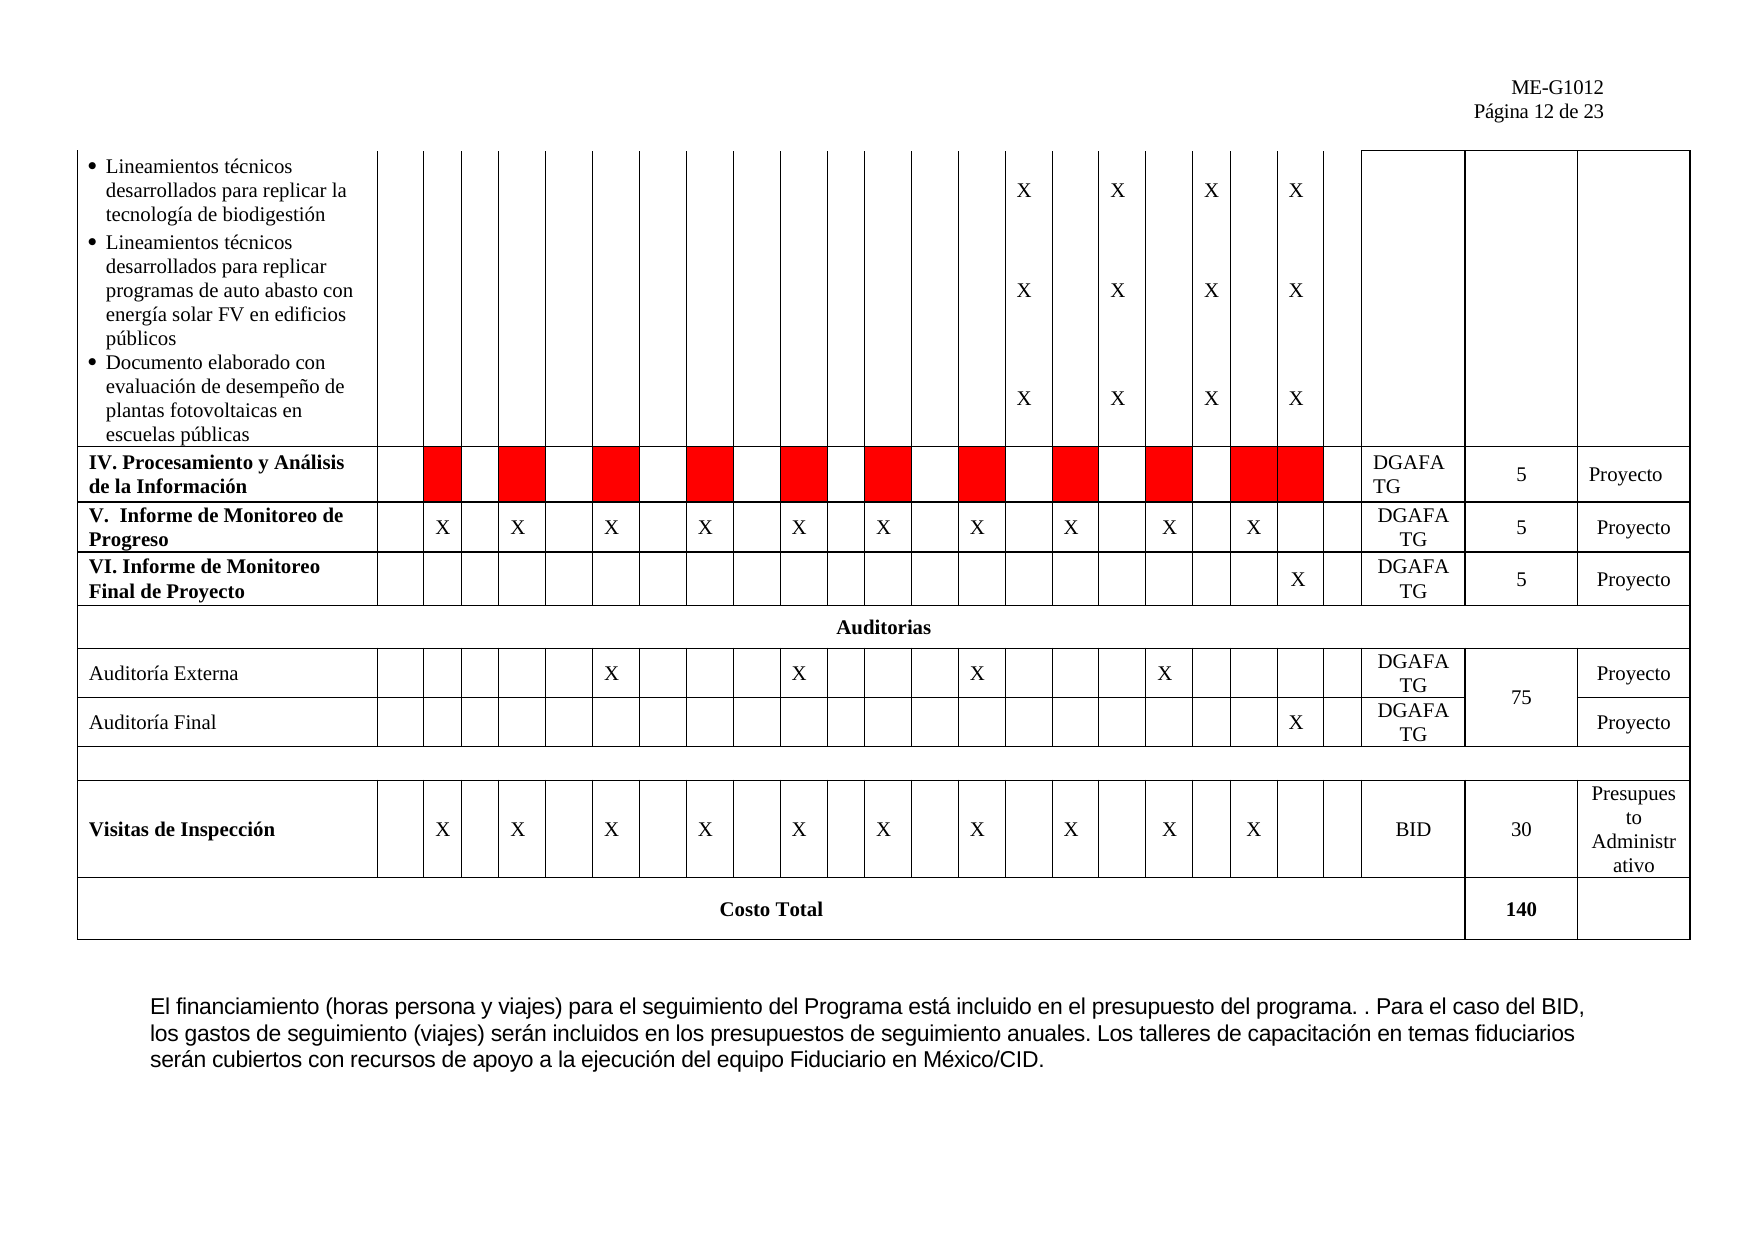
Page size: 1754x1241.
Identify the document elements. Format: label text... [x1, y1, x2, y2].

table_cell [1146, 447, 1192, 501]
table_cell [378, 230, 423, 350]
table_cell [546, 553, 592, 604]
table_cell [1099, 649, 1145, 697]
table_cell [1324, 350, 1361, 446]
table_cell [640, 230, 686, 350]
table_cell [1146, 230, 1192, 350]
table_cell X [1053, 503, 1098, 551]
table_cell [912, 230, 958, 350]
table_cell [1146, 350, 1192, 446]
table_cell [959, 230, 1005, 350]
table_cell X [959, 503, 1005, 551]
table_cell [1231, 350, 1277, 446]
table_cell X [424, 781, 461, 877]
table_cell Proyecto [1578, 553, 1689, 604]
table_cell [424, 447, 461, 501]
table_cell Lineamientos técnicos desarrollados para replicar la tecnología de biodigestión [78, 150, 377, 230]
table_cell X [499, 503, 545, 551]
table_cell X [1146, 649, 1192, 697]
table_cell [640, 350, 686, 446]
table_cell [734, 781, 780, 877]
table_cell [1006, 553, 1052, 604]
table_cell Visitas de Inspección [78, 781, 377, 877]
table_cell [1324, 150, 1361, 230]
table_cell X [687, 781, 733, 877]
table_cell X [1006, 350, 1052, 446]
table_cell [377, 150, 424, 230]
table_cell [1193, 553, 1230, 604]
table_cell [1231, 698, 1277, 746]
table_cell [1193, 698, 1230, 746]
table_cell Lineamientos técnicos desarrollados para replicar programas de auto abasto con energía solar FV en edificios públicos [78, 230, 377, 350]
table_cell [828, 230, 864, 350]
table_cell [640, 503, 686, 551]
table_cell [546, 350, 592, 446]
table_cell [1193, 781, 1230, 877]
table_cell 140 [1466, 878, 1577, 939]
table_cell [828, 553, 864, 604]
table_cell [1053, 230, 1098, 350]
table_cell [378, 698, 423, 746]
table_cell Proyecto [1578, 698, 1689, 746]
table_cell [1230, 150, 1277, 230]
table_cell [1053, 447, 1098, 501]
table_cell [593, 350, 639, 446]
table_cell DGAFATG [1362, 447, 1464, 501]
table_cell [499, 230, 545, 350]
table_cell [1362, 350, 1464, 446]
table_cell [865, 698, 911, 746]
table_cell [1146, 150, 1193, 230]
table_cell [640, 447, 686, 501]
table_cell [912, 649, 958, 697]
table_cell [1099, 698, 1145, 746]
table_cell X [1099, 230, 1145, 350]
table_cell [424, 150, 461, 230]
table_cell [378, 503, 423, 551]
table_cell [959, 447, 1005, 501]
table_cell [734, 553, 780, 604]
table_cell [865, 150, 911, 230]
table_cell [1278, 447, 1323, 501]
table_cell Presupuesto Administrativo [1578, 781, 1689, 877]
table_cell [461, 150, 499, 230]
table_cell [1053, 649, 1098, 697]
table_cell X [1277, 150, 1324, 230]
table_cell [912, 698, 958, 746]
table_cell [912, 503, 958, 551]
table_cell X [1193, 150, 1230, 230]
table_cell [780, 150, 827, 230]
table_cell Proyecto [1578, 649, 1689, 697]
table_cell [865, 649, 911, 697]
table_cell [1324, 447, 1361, 501]
table_cell [462, 698, 498, 746]
table_cell X [781, 503, 827, 551]
table_cell [546, 150, 593, 230]
table_cell [828, 350, 864, 446]
table_cell Proyecto [1578, 447, 1689, 501]
table_cell [734, 698, 780, 746]
table_cell [593, 150, 639, 230]
table_cell [828, 649, 864, 697]
table_cell [424, 649, 461, 697]
table_cell X [1099, 350, 1145, 446]
table_cell X [1231, 781, 1277, 877]
table_cell [733, 150, 780, 230]
table_cell [1193, 649, 1230, 697]
table_cell [1193, 503, 1230, 551]
table_cell [378, 649, 423, 697]
table_cell [959, 553, 1005, 604]
table_cell [1466, 230, 1577, 350]
table_cell X [1193, 350, 1230, 446]
table_cell [1324, 698, 1361, 746]
table_cell [499, 698, 545, 746]
table_cell [912, 553, 958, 604]
table_cell [640, 781, 686, 877]
table_cell [828, 503, 864, 551]
table_cell [424, 698, 461, 746]
table_cell Auditorias [78, 606, 1689, 648]
table_cell [78, 747, 1689, 779]
table_cell [378, 781, 423, 877]
table_cell X [1278, 553, 1323, 604]
table_cell X [865, 503, 911, 551]
table_cell [865, 350, 911, 446]
table_cell [640, 150, 686, 230]
table_cell X [959, 781, 1005, 877]
table_cell X [1006, 230, 1052, 350]
table_cell [1362, 151, 1464, 230]
table_cell [1324, 649, 1361, 697]
table_cell [865, 553, 911, 604]
table_cell [781, 447, 827, 501]
table_cell [593, 553, 639, 604]
table_cell [1231, 553, 1277, 604]
table_cell [593, 698, 639, 746]
table_cell [828, 698, 864, 746]
table_cell [546, 781, 592, 877]
table_cell [1006, 649, 1052, 697]
table_cell X [499, 781, 545, 877]
table_cell [687, 230, 733, 350]
table_cell [378, 553, 423, 604]
table_cell [1231, 230, 1277, 350]
table_cell [462, 503, 498, 551]
table_cell [462, 649, 498, 697]
table_cell DGAFATG [1362, 698, 1464, 746]
table_cell X [1146, 781, 1192, 877]
table_cell [640, 553, 686, 604]
table_cell [1278, 649, 1323, 697]
table_cell [640, 649, 686, 697]
table_cell [734, 649, 780, 697]
table_cell [686, 150, 733, 230]
table_cell X [1005, 150, 1052, 230]
table_cell [958, 150, 1005, 230]
table_cell [734, 447, 780, 501]
table_cell VI. Informe de Monitoreo Final de Proyecto [78, 553, 377, 604]
table_cell X [865, 781, 911, 877]
table_cell [462, 553, 498, 604]
table_cell Proyecto [1578, 503, 1689, 551]
table_cell [1099, 503, 1145, 551]
table_cell X [593, 649, 639, 697]
table_cell X [959, 649, 1005, 697]
table_cell [424, 350, 461, 446]
table_cell [499, 649, 545, 697]
table_cell [781, 553, 827, 604]
table_cell [912, 781, 958, 877]
table_cell [1006, 781, 1052, 877]
table_cell [828, 781, 864, 877]
table_cell [424, 553, 461, 604]
table_cell [1466, 151, 1577, 230]
table_cell X [593, 781, 639, 877]
table_cell [499, 150, 546, 230]
table_cell [1324, 553, 1361, 604]
table_cell [734, 350, 780, 446]
table_cell [462, 350, 498, 446]
table_cell X [1278, 350, 1323, 446]
table_cell [687, 649, 733, 697]
table_cell [687, 698, 733, 746]
table_cell [1052, 150, 1099, 230]
table_cell [734, 230, 780, 350]
table_cell V. Informe de Monitoreo de Progreso [78, 503, 377, 551]
table_cell [1146, 698, 1192, 746]
table_cell [1578, 878, 1689, 939]
table_cell [593, 447, 639, 501]
table_cell 75 [1466, 649, 1577, 746]
table_cell [734, 503, 780, 551]
table_cell [687, 553, 733, 604]
table_cell [1324, 781, 1361, 877]
table_cell [424, 230, 461, 350]
table_cell [781, 698, 827, 746]
table_cell [1099, 447, 1145, 501]
table_cell [912, 447, 958, 501]
table_cell [1099, 781, 1145, 877]
table_cell [546, 698, 592, 746]
table_cell [462, 781, 498, 877]
table_cell 5 [1466, 447, 1577, 501]
table_cell [1006, 447, 1052, 501]
table_cell X [1231, 503, 1277, 551]
table_cell [1193, 447, 1230, 501]
table_cell X [424, 503, 461, 551]
table_cell [1099, 553, 1145, 604]
table_cell 5 [1466, 553, 1577, 604]
table_cell [1324, 230, 1361, 350]
table_cell [687, 447, 733, 501]
table_cell [781, 350, 827, 446]
table_cell [1324, 503, 1361, 551]
table_cell [865, 447, 911, 501]
table_cell X [781, 649, 827, 697]
table_cell [499, 350, 545, 446]
table_cell 5 [1466, 503, 1577, 551]
table_cell X [781, 781, 827, 877]
table_cell [959, 350, 1005, 446]
table_cell IV. Procesamiento y Análisis de la Información [78, 447, 377, 501]
table_cell [1006, 698, 1052, 746]
table_cell [912, 350, 958, 446]
table_cell DGAFATG [1362, 649, 1464, 697]
table_cell [499, 447, 545, 501]
table_cell Costo Total [78, 878, 1464, 939]
table_cell [593, 230, 639, 350]
table_cell [378, 350, 423, 446]
table_cell [959, 698, 1005, 746]
table_cell [687, 350, 733, 446]
table_cell [499, 553, 545, 604]
table_cell [865, 230, 911, 350]
table_cell [911, 150, 958, 230]
table_cell [1578, 230, 1689, 350]
table_cell [1278, 503, 1323, 551]
table_cell [546, 503, 592, 551]
table_cell [640, 698, 686, 746]
table_cell [1053, 698, 1098, 746]
table_cell DGAFATG [1362, 553, 1464, 604]
table_cell [546, 447, 592, 501]
table_cell DGAFATG [1362, 503, 1464, 551]
table_cell [1231, 447, 1277, 501]
table_cell X [593, 503, 639, 551]
table_cell [378, 447, 423, 501]
table_cell Documento elaborado con evaluación de desempeño de plantas fotovoltaicas en escuelas públicas [78, 350, 377, 446]
table_cell Auditoría Externa [78, 649, 377, 697]
table_cell [462, 230, 498, 350]
table_cell X [1053, 781, 1098, 877]
table_cell Auditoría Final [78, 698, 377, 746]
table_cell [1578, 151, 1689, 230]
table_cell [546, 649, 592, 697]
table_cell 30 [1466, 781, 1577, 877]
table_cell X [687, 503, 733, 551]
table_cell [1278, 781, 1323, 877]
table_cell [546, 230, 592, 350]
table_cell X [1146, 503, 1192, 551]
table_cell [462, 447, 498, 501]
table_cell X [1099, 150, 1146, 230]
table_cell [827, 150, 864, 230]
table_cell [1362, 230, 1464, 350]
table_cell X [1278, 698, 1323, 746]
text El financiamiento (horas persona y viajes) para el seguimiento del Programa está incluido en el presupuesto del programa. . Para el caso del BID, los gastos de seguimiento (viajes) serán incluidos en los presupuestos de seguimiento anuales. Los talleres de capacitación en temas fiduciarios serán cubiertos con recursos de apoyo a la ejecución del equipo Fiduciario en México/CID. [150, 993, 1604, 1072]
table_cell X [1278, 230, 1323, 350]
table_cell [1053, 553, 1098, 604]
table_cell [1231, 649, 1277, 697]
table_cell [1466, 350, 1577, 446]
table_cell BID [1362, 781, 1464, 877]
table_cell [1053, 350, 1098, 446]
table_cell [1006, 503, 1052, 551]
table_cell [828, 447, 864, 501]
table_cell [1146, 553, 1192, 604]
table_cell [1578, 350, 1689, 446]
table_cell [781, 230, 827, 350]
table_cell X [1193, 230, 1230, 350]
